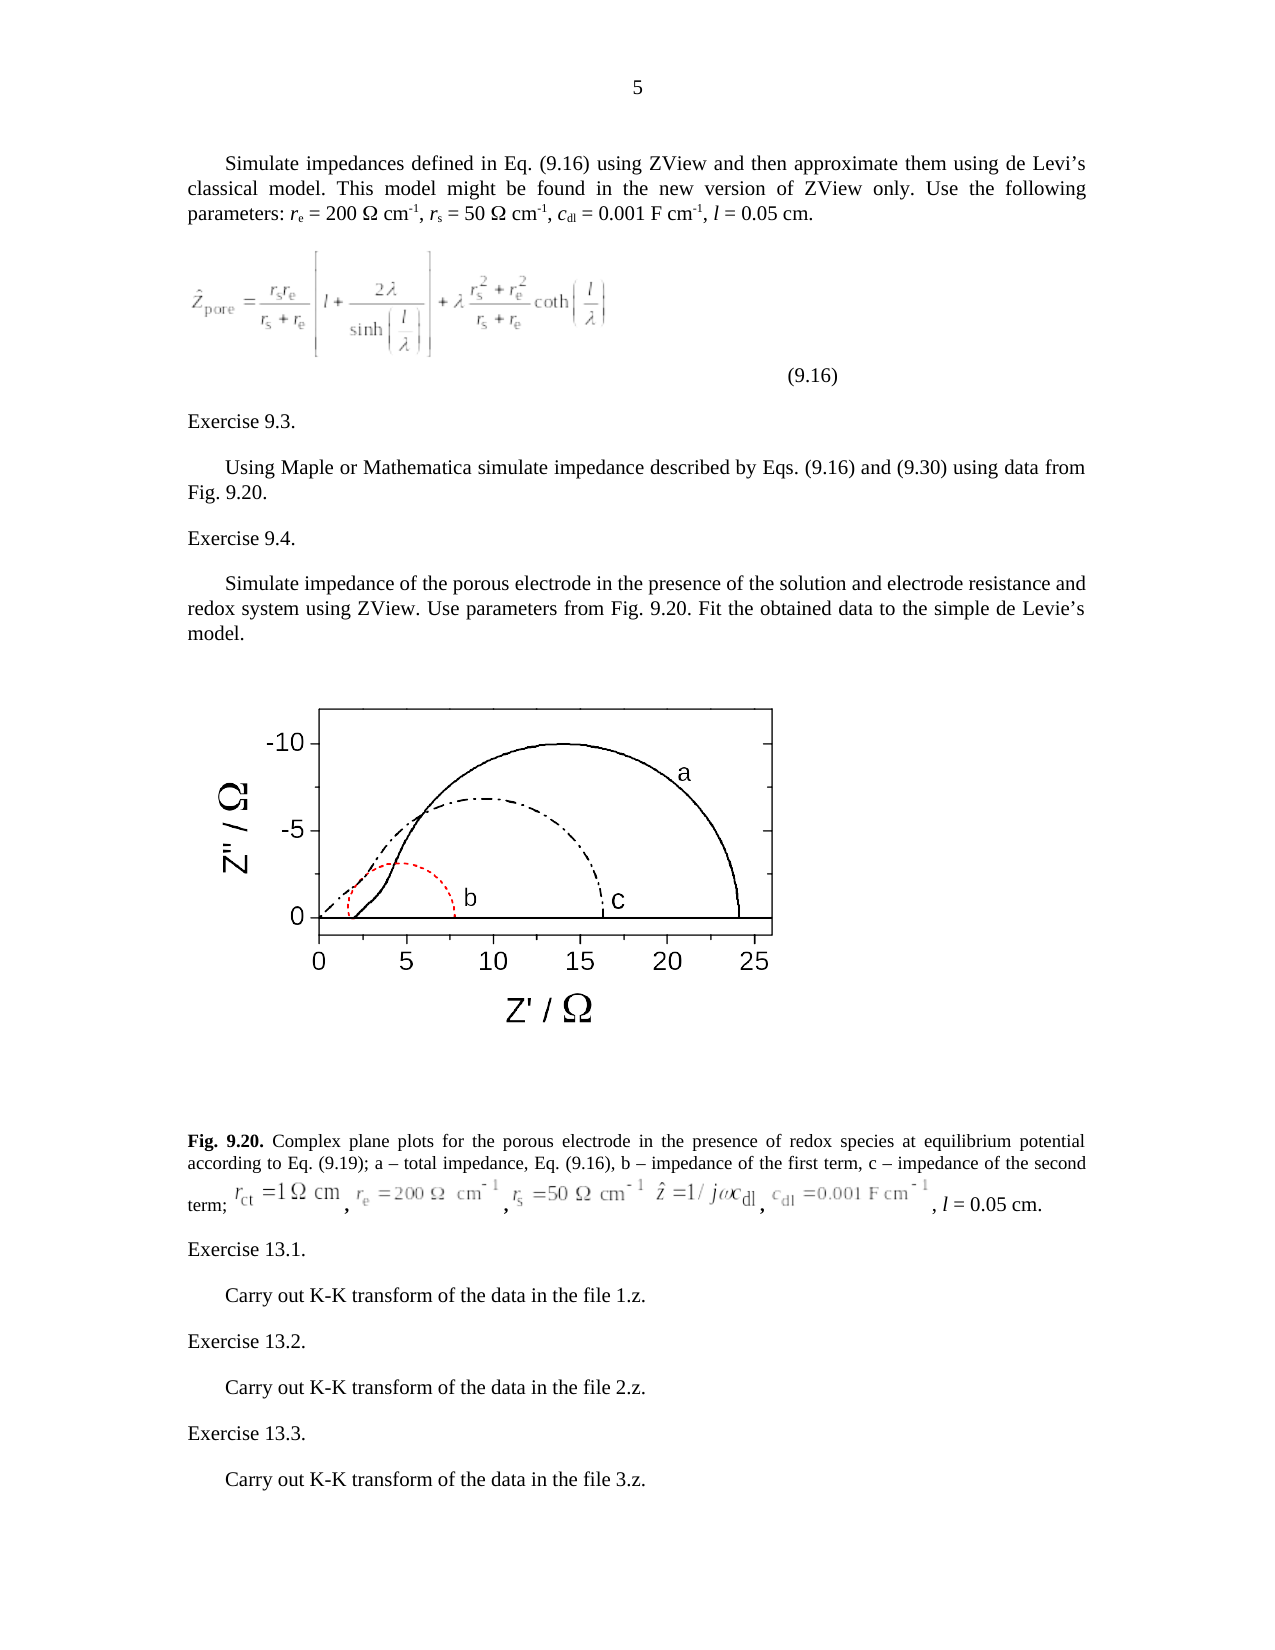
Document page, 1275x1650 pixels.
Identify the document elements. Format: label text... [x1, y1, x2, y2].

text Using Maple or Mathematica simulate impedance described by Eqs. (9.16) and (9.30) using data from Fig. 9.20. [187, 454, 1087, 504]
text Exercise 13.2. [187, 1328, 1087, 1353]
text Exercise 9.3. [187, 408, 1087, 433]
text Fig. 9.20. Complex plane plots for the porous electrode in the presence of redox species at equilibrium potential according to Eq. (9.19); a – total impedance, Eq. (9.16), b – impedance of the first term, c – impedance of the second term; , , , , l = 0.05 cm. [187, 1130, 1087, 1216]
text Exercise 13.3. [187, 1420, 1087, 1445]
text Carry out K-K transform of the data in the file 2.z. [187, 1374, 1087, 1399]
text Carry out K-K transform of the data in the file 3.z. [187, 1466, 1087, 1491]
text (9.16) [187, 246, 1087, 387]
text Simulate impedances defined in Eq. (9.16) using ZView and then approximate them using de Levi’s classical model. This model might be found in the new version of ZView only. Use the following parameters: re = 200 cm-1, rs = 50 cm-1, cdl = 0.001 F cm-1, l = 0.05 cm. [187, 150, 1087, 225]
text Carry out K-K transform of the data in the file 1.z. [187, 1282, 1087, 1307]
text Exercise 13.1. [187, 1236, 1087, 1261]
text Exercise 9.4. [187, 524, 1087, 549]
text Simulate impedance of the porous electrode in the presence of the solution and electrode resistance and redox system using ZView. Use parameters from Fig. 9.20. Fit the obtained data to the simple de Levie’s model. [187, 570, 1087, 645]
